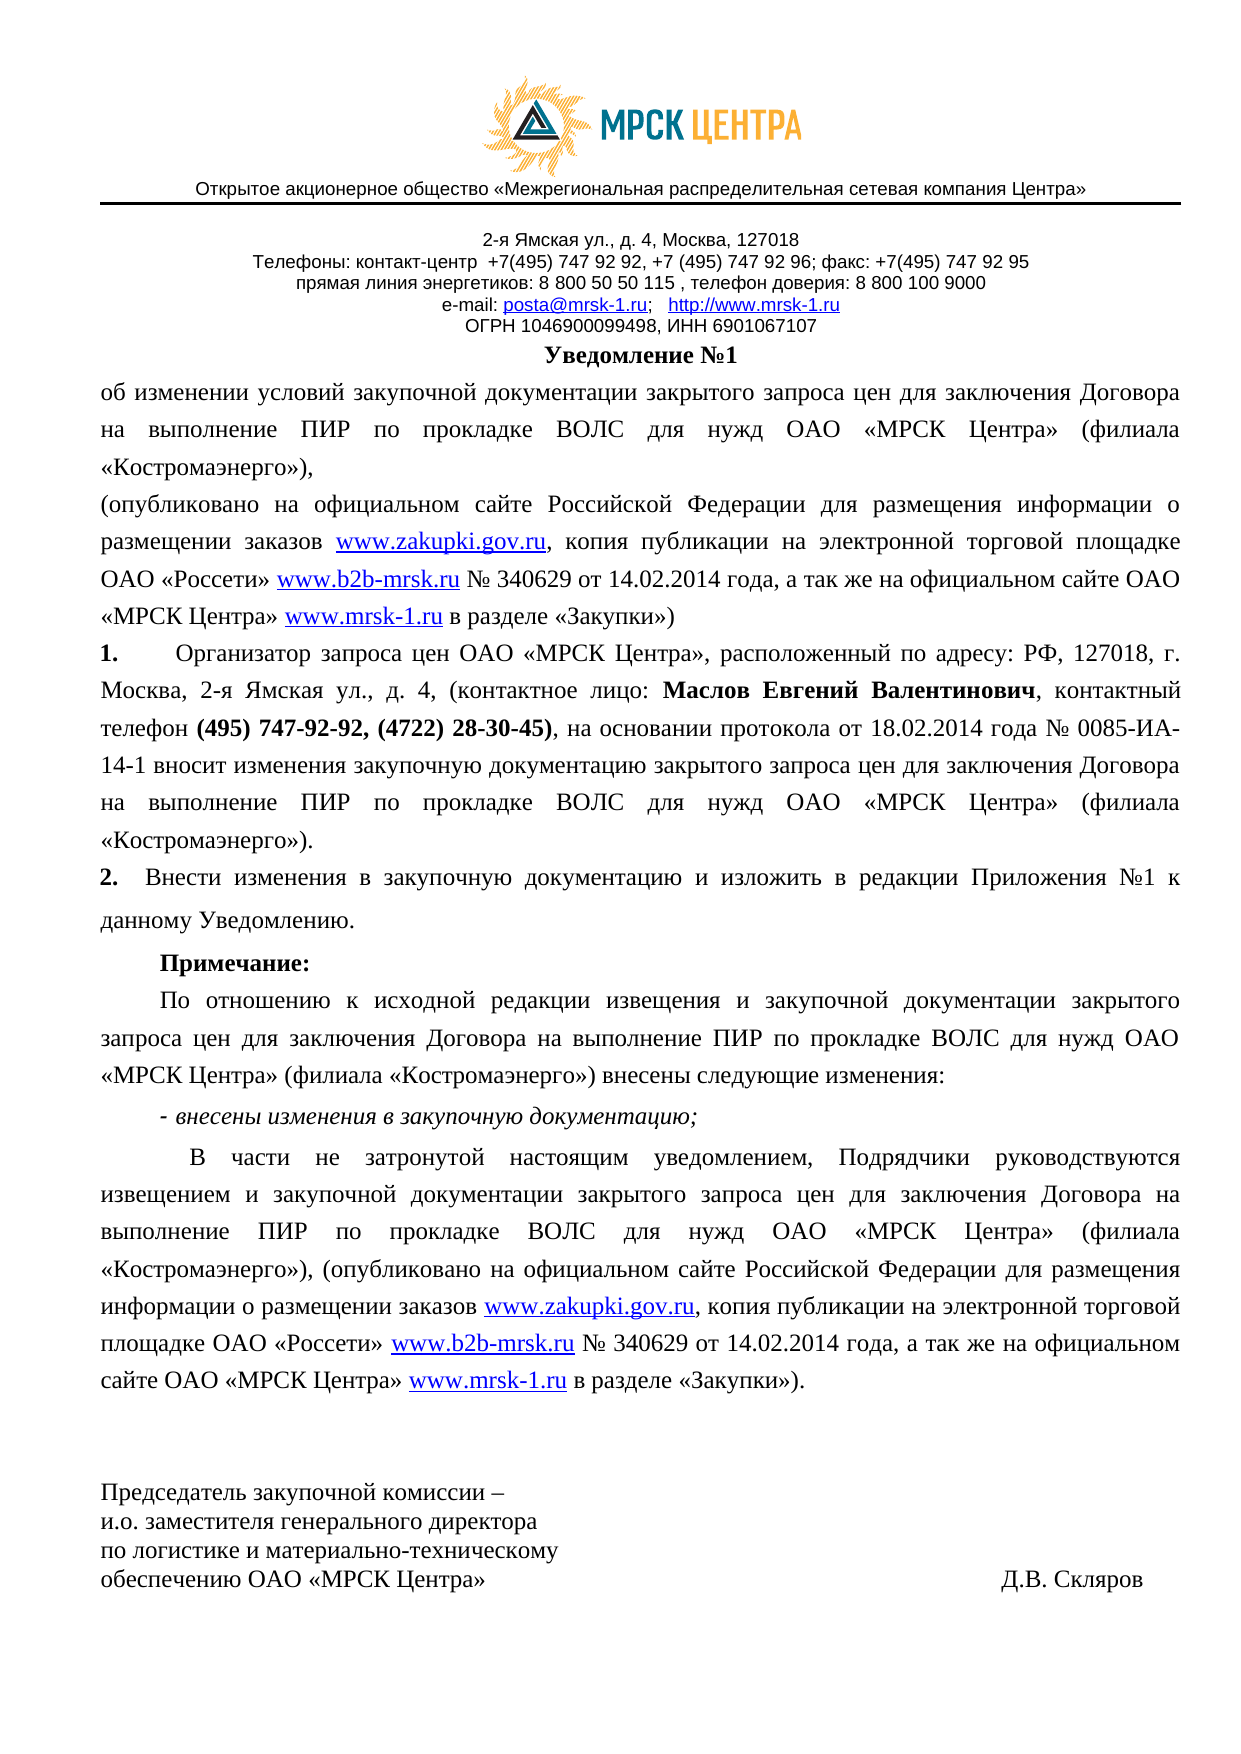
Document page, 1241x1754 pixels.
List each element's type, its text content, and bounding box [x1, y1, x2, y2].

text По отношению к исходной редакции извещения и закупочной документации закрытого запроса цен для заключения Договора на выполнение ПИР по прокладке ВОЛС для нужд ОАО «МРСК Центра» (филиала «Костромаэнерго») внесены следующие изменения: [100, 986, 1181, 1089]
text об изменении условий закупочной документации закрытого запроса цен для заключения Договора на выполнение ПИР по прокладке ВОЛС для нужд ОАО «МРСК Центра» (филиала «Костромаэнерго»), [100, 377, 1181, 481]
text В части не затронутой настоящим уведомлением, Подрядчики руководствуются извещением и закупочной документации закрытого запроса цен для заключения Договора на выполнение ПИР по прокладке ВОЛС для нужд ОАО «МРСК Центра» (филиала «Костромаэнерго»), (опубликовано на официальном сайте Российской Федерации для размещения информации о размещении заказов www.zakupki.gov.ru, копия публикации на электронной торговой площадке ОАО «Россети» www.b2b-mrsk.ru № 340629 от 14.02.2014 года, а так же на официальном сайте ОАО «МРСК Центра» www.mrsk-1.ru в разделе «Закупки»). [100, 1142, 1181, 1394]
text Телефоны: контакт-центр +7(495) 747 92 92, +7 (495) 747 92 96; факс: +7(495) 747 92 95 [100, 251, 1181, 272]
text e-mail: posta@mrsk-1.ru; http://www.mrsk-1.ru [100, 294, 1181, 315]
list Организатор запроса цен ОАО «МРСК Центра», расположенный по адресу: РФ, 127018, г. Москва, 2-я Ямская ул., д. 4, (контактное лицо: Маслов Евгений Валентинович, контактный телефон (495) 747-92-92, (4722) 28-30-45), на основании протокола от 18.02.2014 года № 0085-ИА-14-1 вносит изменения закупочную документацию закрытого запроса цен для заключения Договора на выполнение ПИР по прокладке ВОЛС для нужд ОАО «МРСК Центра» (филиала «Костромаэнерго»). [99, 638, 1181, 853]
text 2-я Ямская ул., д. 4, Москва, 127018 [100, 229, 1181, 251]
list внесены изменения в закупочную документацию; [100, 1097, 1181, 1132]
text по логистике и материально-техническому [100, 1535, 1181, 1564]
text Уведомление №1 [100, 340, 1181, 369]
text ОГРН 1046900099498, ИНН 6901067107 [100, 315, 1181, 337]
list Внести изменения в закупочную документацию и изложить в редакции Приложения №1 к данному Уведомлению. [99, 862, 1181, 934]
text Открытое акционерное общество «Межрегиональная распределительная сетевая компания Центра» [100, 178, 1181, 202]
text прямая линия энергетиков: 8 800 50 50 115 , телефон доверия: 8 800 100 9000 [100, 272, 1181, 294]
text обеспечению ОАО «МРСК Центра» Д.В. Скляров [100, 1564, 1181, 1592]
text и.о. заместителя генерального директора [100, 1506, 1181, 1535]
text (опубликовано на официальном сайте Российской Федерации для размещения информации о размещении заказов www.zakupki.gov.ru, копия публикации на электронной торговой площадке ОАО «Россети» www.b2b-mrsk.ru № 340629 от 14.02.2014 года, а так же на официальном сайте ОАО «МРСК Центра» www.mrsk-1.ru в разделе «Закупки») [100, 489, 1181, 630]
list Примечание: [100, 948, 1181, 977]
text Председатель закупочной комиссии – [100, 1477, 1181, 1506]
